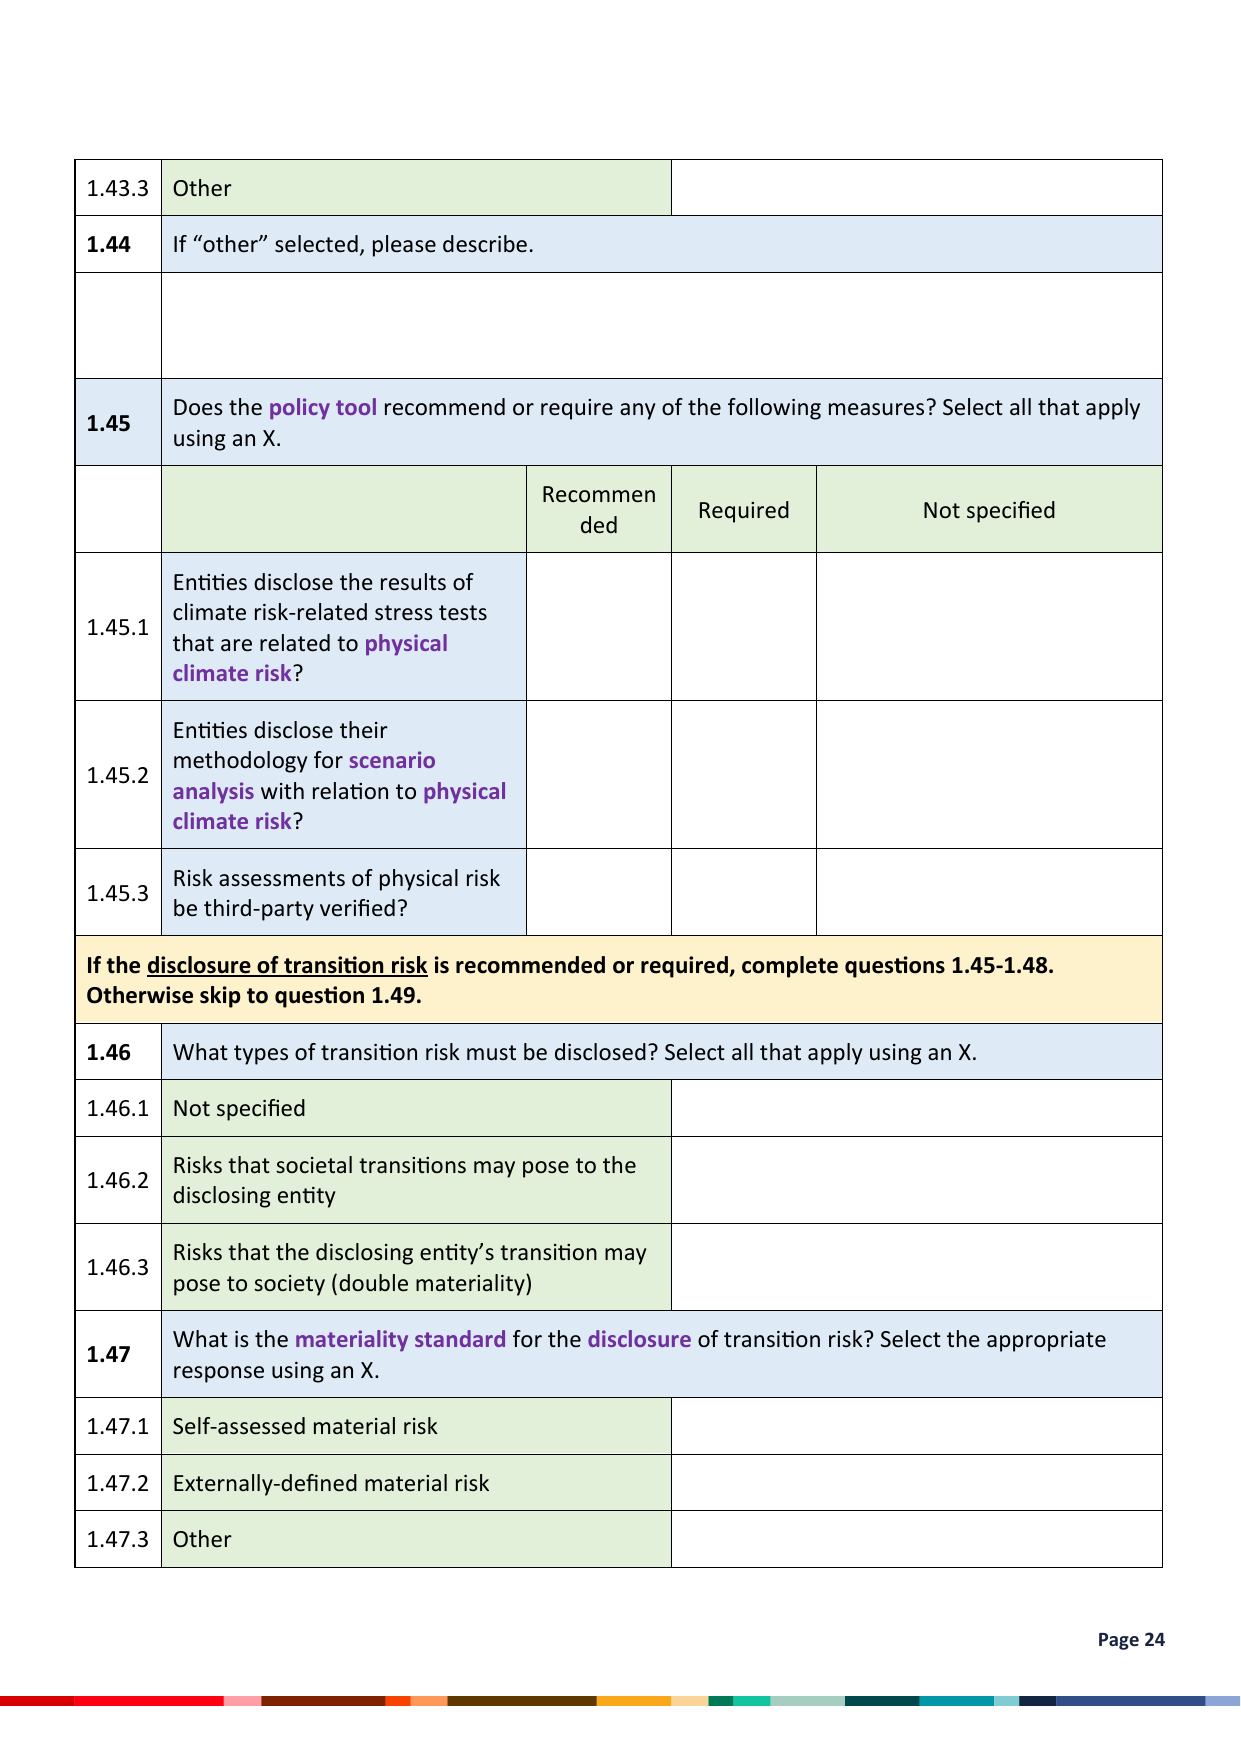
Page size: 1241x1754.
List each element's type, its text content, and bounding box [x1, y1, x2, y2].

table_cell [672, 849, 816, 935]
table_cell Entities disclose the results of climate risk-related stress tests that are related to physical climate risk? [162, 553, 526, 700]
table_cell Not specified [162, 1080, 671, 1136]
table_cell Self-assessed material risk [162, 1398, 671, 1453]
table_cell [817, 553, 1162, 700]
table_cell [672, 160, 1162, 215]
table_cell Not specified [817, 466, 1162, 552]
table_cell 1.45.3 [76, 849, 161, 935]
table_cell [76, 273, 161, 378]
table_cell [672, 701, 816, 848]
picture [0, 1696, 1241, 1706]
table_cell Externally-defined material risk [162, 1455, 671, 1510]
table_cell Does the policy tool recommend or require any of the following measures? Select all that apply using an X. [162, 379, 1162, 465]
table_cell 1.44 [76, 216, 161, 272]
table_cell What is the materiality standard for the disclosure of transition risk? Select the appropriate response using an X. [162, 1311, 1162, 1397]
table_cell [527, 553, 671, 700]
table_cell 1.47.1 [76, 1398, 161, 1453]
table_cell Risks that societal transitions may pose to the disclosing entity [162, 1137, 671, 1223]
table_cell [672, 1080, 1162, 1136]
table_cell 1.46.2 [76, 1137, 161, 1223]
table_cell [527, 849, 671, 935]
table_cell Risks that the disclosing entity’s transition may pose to society (double materiality) [162, 1224, 671, 1310]
table_cell [817, 701, 1162, 848]
table_cell Required [672, 466, 816, 552]
table_cell [672, 1137, 1162, 1223]
table_cell If “other” selected, please describe. [162, 216, 1162, 272]
table_cell [672, 1511, 1162, 1567]
table_cell [76, 466, 161, 552]
table_cell [672, 1224, 1162, 1310]
table_cell [672, 1398, 1162, 1453]
table_cell Other [162, 1511, 671, 1567]
table_cell 1.43.3 [76, 160, 161, 215]
table_cell 1.47 [76, 1311, 161, 1397]
table_cell 1.45 [76, 379, 161, 465]
table_cell 1.47.2 [76, 1455, 161, 1510]
table_cell [672, 553, 816, 700]
table_cell 1.47.3 [76, 1511, 161, 1567]
table_cell 1.46.1 [76, 1080, 161, 1136]
table_cell Recommended [527, 466, 671, 552]
table_cell [527, 701, 671, 848]
table_cell [672, 1455, 1162, 1510]
table_cell If the disclosure of transition risk is recommended or required, complete questions 1.45-1.48. Otherwise skip to question 1.49. [76, 936, 1162, 1022]
table_cell What types of transition risk must be disclosed? Select all that apply using an X. [162, 1024, 1162, 1079]
table_cell 1.46.3 [76, 1224, 161, 1310]
table_cell Risk assessments of physical risk be third-party verified? [162, 849, 526, 935]
table_cell [162, 273, 1162, 378]
table_cell 1.46 [76, 1024, 161, 1079]
table_cell 1.45.2 [76, 701, 161, 848]
table_cell Entities disclose their methodology for scenario analysis with relation to physical climate risk? [162, 701, 526, 848]
table_cell [817, 849, 1162, 935]
table_cell Other [162, 160, 671, 215]
table_cell [162, 466, 526, 552]
table_cell 1.45.1 [76, 553, 161, 700]
